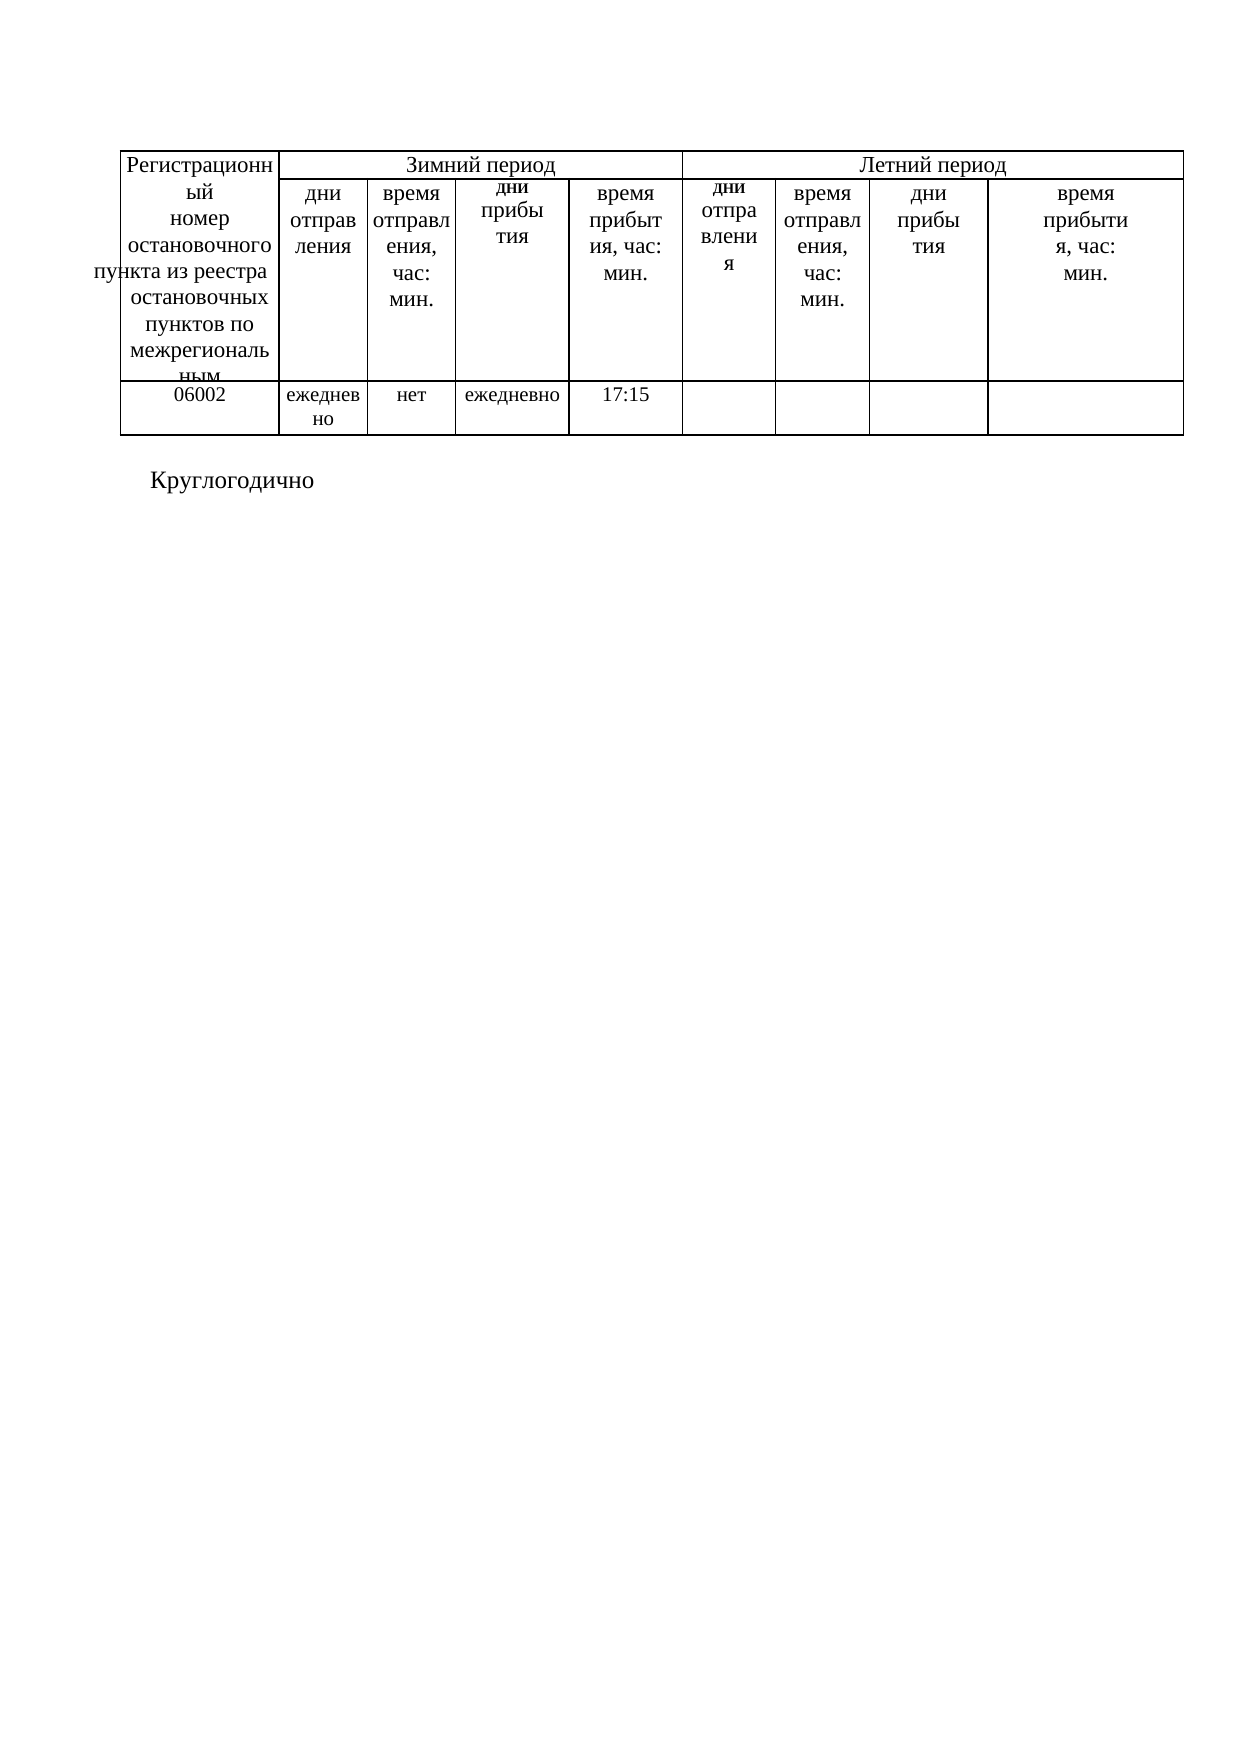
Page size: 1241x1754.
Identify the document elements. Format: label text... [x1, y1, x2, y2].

table_cell ежедневно [280, 382, 367, 434]
table_cell [776, 382, 869, 434]
text Круглогодично [150, 465, 1090, 493]
table_header Летний период [683, 152, 1183, 178]
table_cell [683, 382, 775, 434]
table_cell время прибыти я, час: мин. [989, 180, 1183, 380]
table_cell [989, 382, 1183, 434]
table_header Зимний период [280, 152, 682, 178]
table_cell ДНИ прибы тия [456, 180, 568, 380]
table_cell дни отправ ления [280, 180, 367, 380]
table_cell ДНИ отпра влени я [683, 180, 775, 380]
table_cell нет [368, 382, 455, 434]
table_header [121, 152, 278, 380]
table_cell дни прибы тия [870, 180, 987, 380]
table_cell [870, 382, 987, 434]
table_cell 06002 [121, 382, 278, 434]
table_cell 17:15 [570, 382, 682, 434]
table_cell время отправл ения, час: мин. [776, 180, 869, 380]
table_cell время прибыт ия, час: мин. [570, 180, 682, 380]
table_cell время отправл ения, час: мин. [368, 180, 455, 380]
table_cell ежедневно [456, 382, 568, 434]
